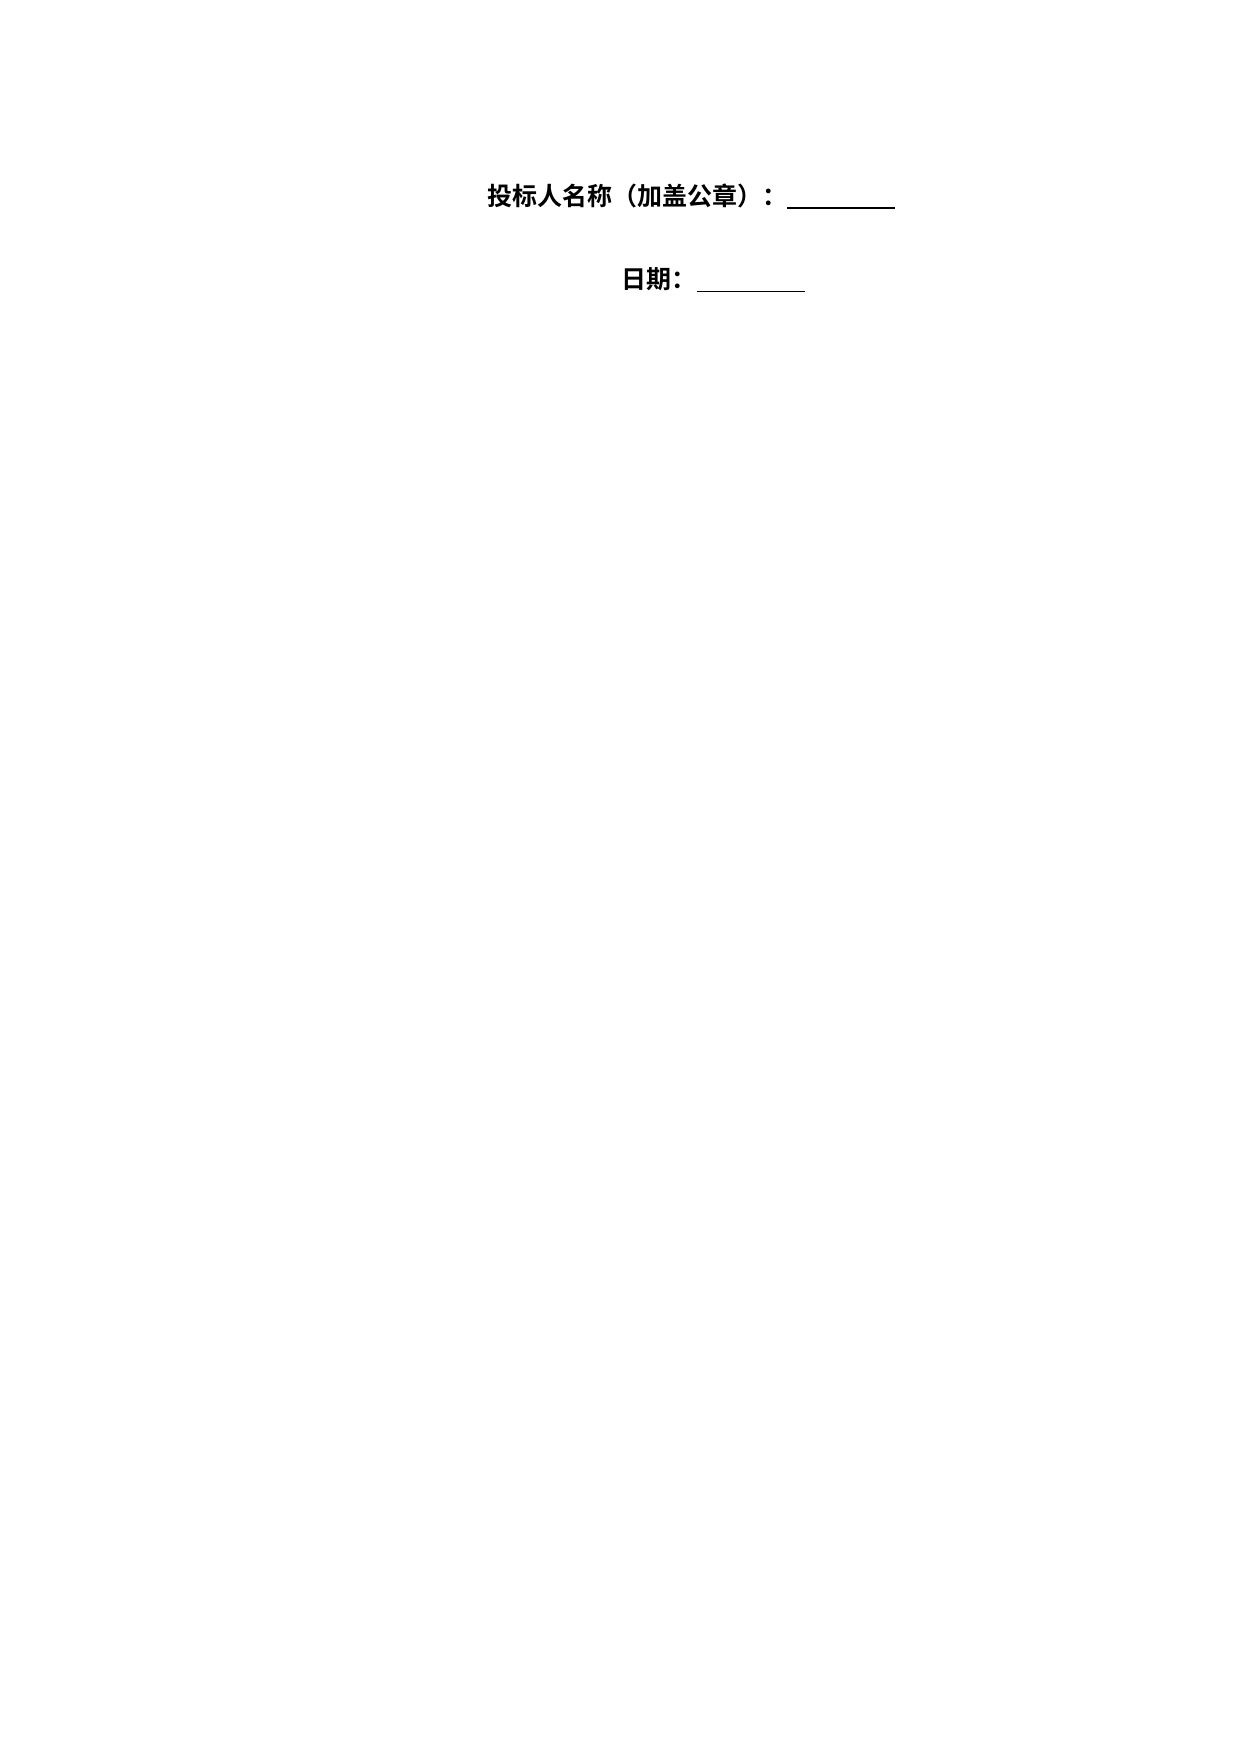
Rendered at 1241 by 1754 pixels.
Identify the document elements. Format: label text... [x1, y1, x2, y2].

text 投标人名称（加盖公章）： [253, 162, 1053, 227]
text 日期： [187, 245, 1053, 310]
